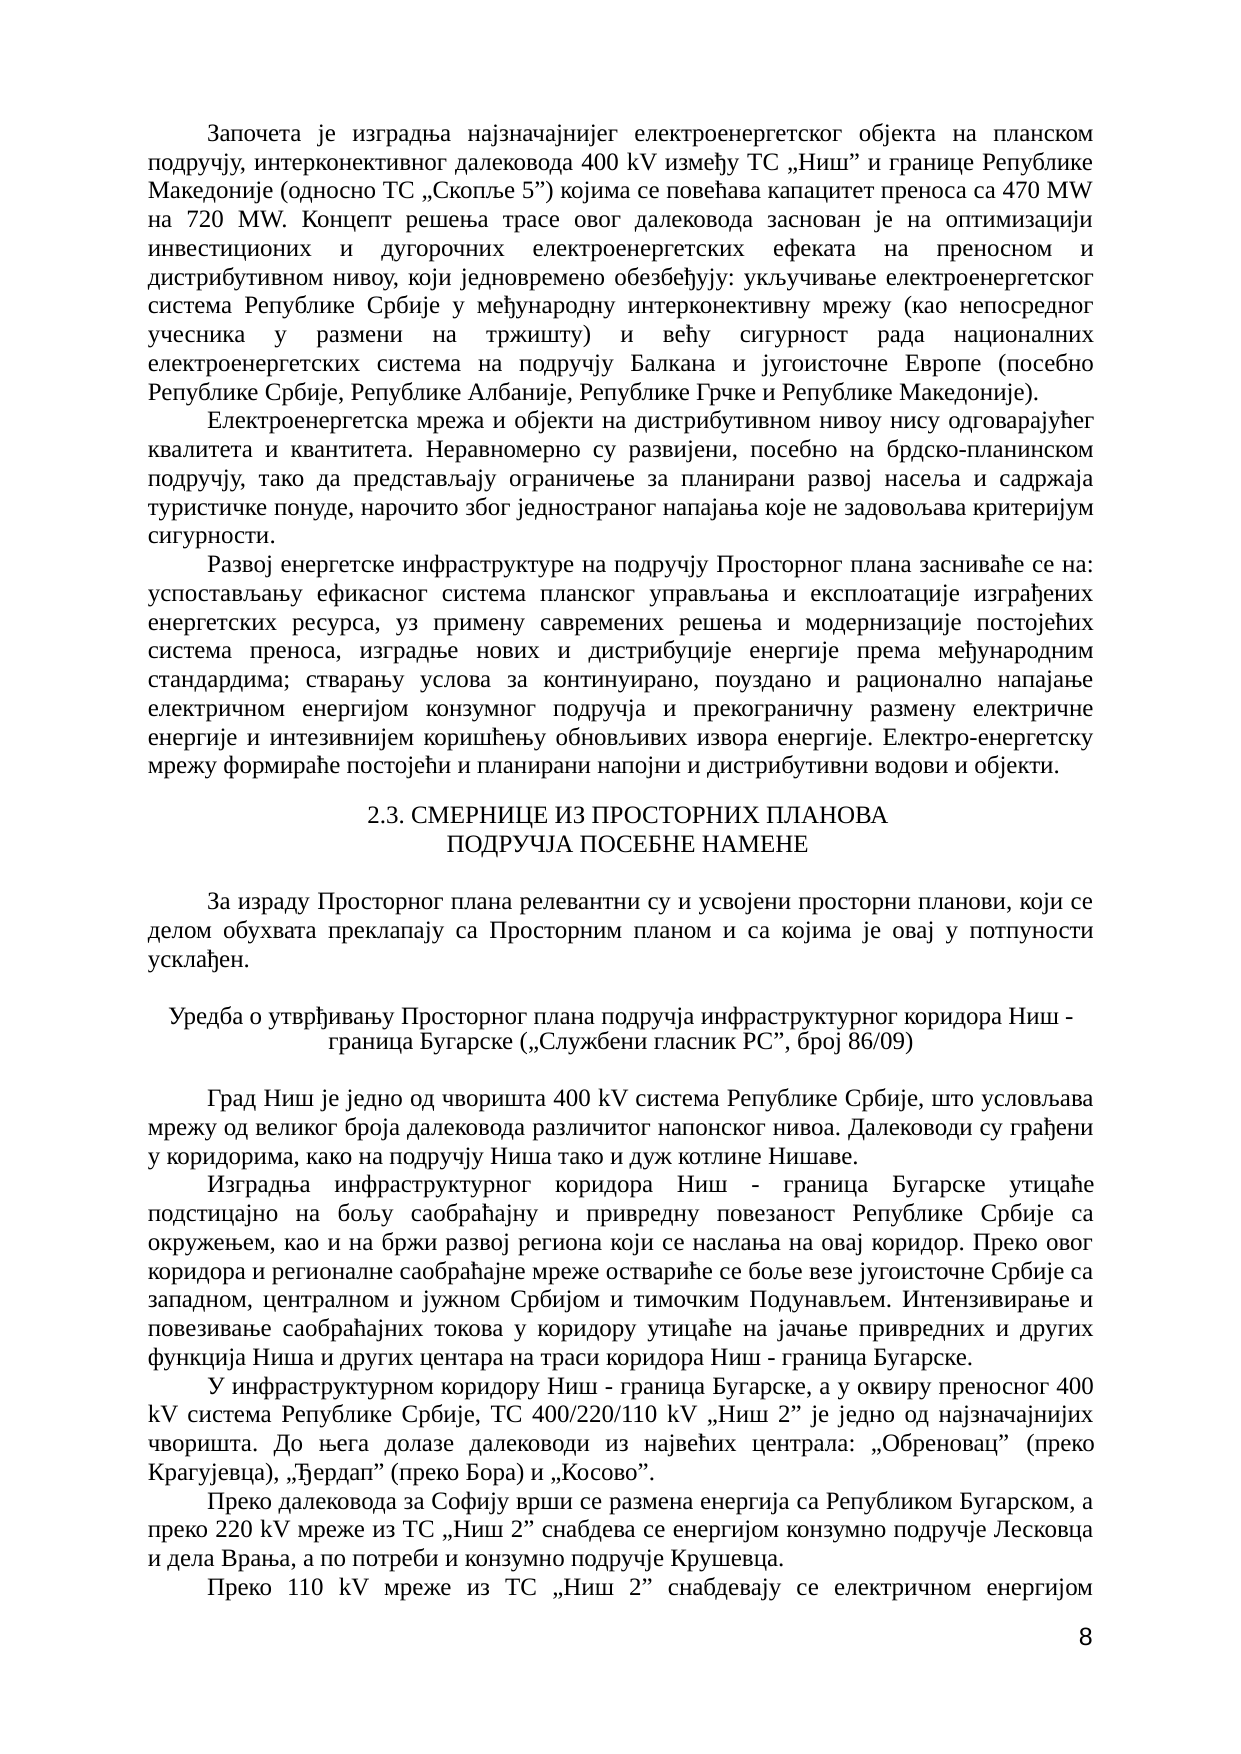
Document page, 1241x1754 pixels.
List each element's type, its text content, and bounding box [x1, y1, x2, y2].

text Електроенергетска мрежа и објекти на дистрибутивном нивоу нису одговарајућег квалитета и квантитета. Неравномерно су развијени, посебно на брдско-планинском подручју, тако да представљају ограничење за планирани развој насеља и садржаја туристичке понуде, нарочито због једностраног напајања које не задовољава критеријум сигурности. [148, 406, 1094, 549]
text Изградња инфраструктурног коридора Ниш - граница Бугарске утицаће подстицајно на бољу саобраћајну и привредну повезаност Републике Србије са окружењем, као и на бржи развој региона који се наслања на овај коридор. Преко овог коридора и регионалне саобраћајне мреже оствариће се боље везе југоисточне Србије са западном, централном и јужном Србијом и тимочким Подунављем. Интензивирање и повезивање саобраћајних токова у коридору утицаће на јачање привредних и других функција Ниша и других центара на траси коридора Ниш - граница Бугарске. [148, 1169, 1094, 1371]
text Град Ниш је једно од чворишта 400 kV система Републике Србије, што условљава мрежу од великог броја далековода различитог напонског нивоа. Далеководи су грађени у коридорима, како на подручју Ниша тако и дуж котлине Нишаве. [148, 1083, 1094, 1169]
text За израду Просторног плана релевантни су и усвојени просторни планови, који се делом обухвата преклапају са Просторним планом и са којима је овај у потпуности усклађен. [148, 886, 1094, 973]
text Започета је изградња најзначајнијег електроенергетског објекта на планском подручју, интерконективног далековода 400 kV између ТС „Ниш” и границе Републике Македоније (односно ТС „Скопље 5”) којима се повећава капацитет преноса са 470 MW на 720 MW. Концепт решења трасе овог далековода заснован је на оптимизацији инвестиционих и дугорочних електроенергетских ефеката на преносном и дистрибутивном нивоу, који једновремено обезбеђују: укључивање електроенергетског система Републике Србије у међународну интерконективну мрежу (као непосредног учесника у размени на тржишту) и већу сигурност рада националних електроенергетских система на подручју Балкана и југоисточне Европе (посебно Републике Србије, Републике Албаније, Републике Грчке и Републике Македоније). [148, 118, 1094, 406]
text У инфраструктурном коридору Ниш - граница Бугарске, а у оквиру преносног 400 kV система Републике Србије, ТС 400/220/110 kV „Ниш 2” је једно од најзначајнијих чворишта. До њега долазе далеководи из највећих централа: „Обреновац” (преко Крагујевца), „Ђердап” (преко Бора) и „Косово”. [148, 1371, 1094, 1486]
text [148, 1572, 1094, 1601]
text Преко далековода за Софију врши се размена енергија са Републиком Бугарском, а преко 220 kV мреже из ТС „Ниш 2” снабдева се енергијом конзумно подручје Лесковца и дела Врања, а по потреби и конзумно подручје Крушевца. [148, 1486, 1094, 1572]
text Развој енергетске инфраструктуре на подручју Просторног плана засниваће се на: успостављању ефикасног система планског управљања и експлоатације изграђених енергетских ресурса, уз примену савремених решења и модернизације постојећих система преноса, изградње нових и дистрибуције енергије према међународним стандардима; стварању услова за континуирано, поуздано и рационално напајање електричном енергијом конзумног подручја и прекограничну размену електричне енергије и интезивнијем коришћењу обновљивих извора енергије. Електро-енергетску мрежу формираће постојећи и планирани напојни и дистрибутивни водови и објекти. [148, 549, 1094, 779]
text 2.3. СМЕРНИЦЕ ИЗ ПРОСТОРНИХ ПЛАНOВА ПОДРУЧЈА ПОСЕБНЕ НАМЕНЕ [310, 800, 945, 858]
text Уредба о утврђивању Просторног плана подручја инфраструктурног коридора Ниш - граница Бугарске („Службени гласник РС”, број 86/09) [148, 1004, 1093, 1055]
